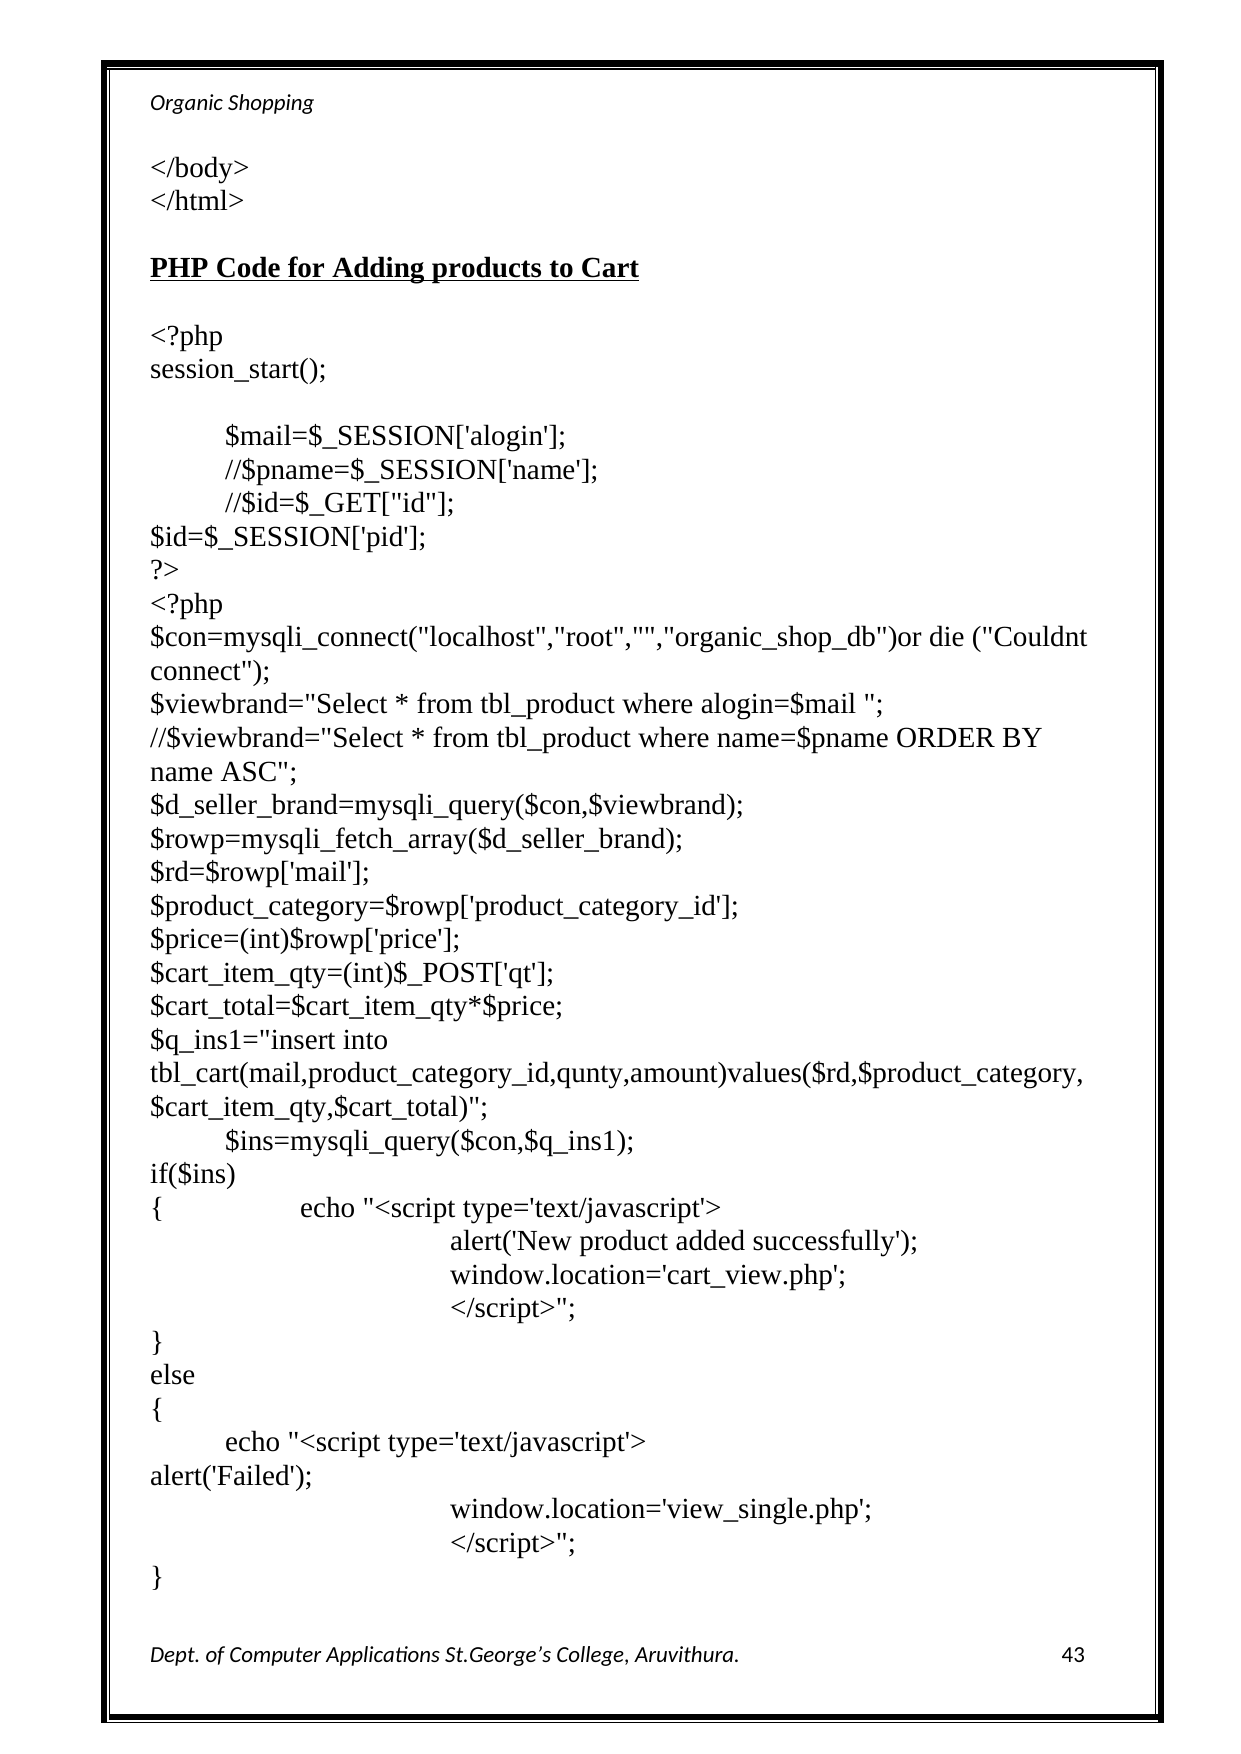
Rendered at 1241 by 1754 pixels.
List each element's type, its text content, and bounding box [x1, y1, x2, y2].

text $id=$_SESSION['pid']; [150, 519, 1090, 552]
text </script>"; [150, 1525, 1090, 1559]
text </html> [150, 183, 1090, 217]
text } [150, 1559, 1090, 1592]
text <?php [150, 586, 1090, 619]
text $con=mysqli_connect("localhost","root","","organic_shop_db")or die ("Couldnt connect"); [150, 619, 1090, 687]
text session_start(); [150, 351, 1090, 385]
text //$viewbrand="Select * from tbl_product where name=$pname ORDER BY name ASC"; [150, 720, 1090, 787]
text $mail=$_SESSION['alogin']; [150, 418, 1090, 452]
text $viewbrand="Select * from tbl_product where alogin=$mail "; [150, 687, 1090, 720]
text $cart_total=$cart_item_qty*$price; [150, 988, 1090, 1022]
text PHP Code for Adding products to Cart [150, 251, 1090, 284]
text $product_category=$rowp['product_category_id']; [150, 888, 1090, 921]
text $cart_item_qty=(int)$_POST['qt']; [150, 955, 1090, 988]
text echo "<script type='text/javascript'> [150, 1424, 1090, 1458]
text window.location='cart_view.php'; [150, 1257, 1090, 1290]
text $rd=$rowp['mail']; [150, 854, 1090, 888]
text else [150, 1357, 1090, 1391]
text $d_seller_brand=mysqli_query($con,$viewbrand); [150, 787, 1090, 821]
text $price=(int)$rowp['price']; [150, 921, 1090, 955]
text </script>"; [150, 1290, 1090, 1324]
text <?php [150, 318, 1090, 351]
text { [150, 1391, 1090, 1424]
text if($ins) [150, 1156, 1090, 1190]
text $rowp=mysqli_fetch_array($d_seller_brand); [150, 821, 1090, 854]
text </body> [150, 150, 1090, 183]
text alert('Failed'); [150, 1458, 1090, 1492]
text alert('New product added successfully'); [150, 1223, 1090, 1257]
text $ins=mysqli_query($con,$q_ins1); [150, 1123, 1090, 1156]
text } [150, 1324, 1090, 1357]
text //$pname=$_SESSION['name']; [150, 452, 1090, 485]
text //$id=$_GET["id"]; [150, 485, 1090, 519]
text { echo "<script type='text/javascript'> [150, 1190, 1090, 1223]
text $q_ins1="insert into tbl_cart(mail,product_category_id,qunty,amount)values($rd,$product_category,$cart_item_qty,$cart_total)"; [150, 1022, 1090, 1123]
text window.location='view_single.php'; [150, 1492, 1090, 1525]
text ?> [150, 552, 1090, 586]
